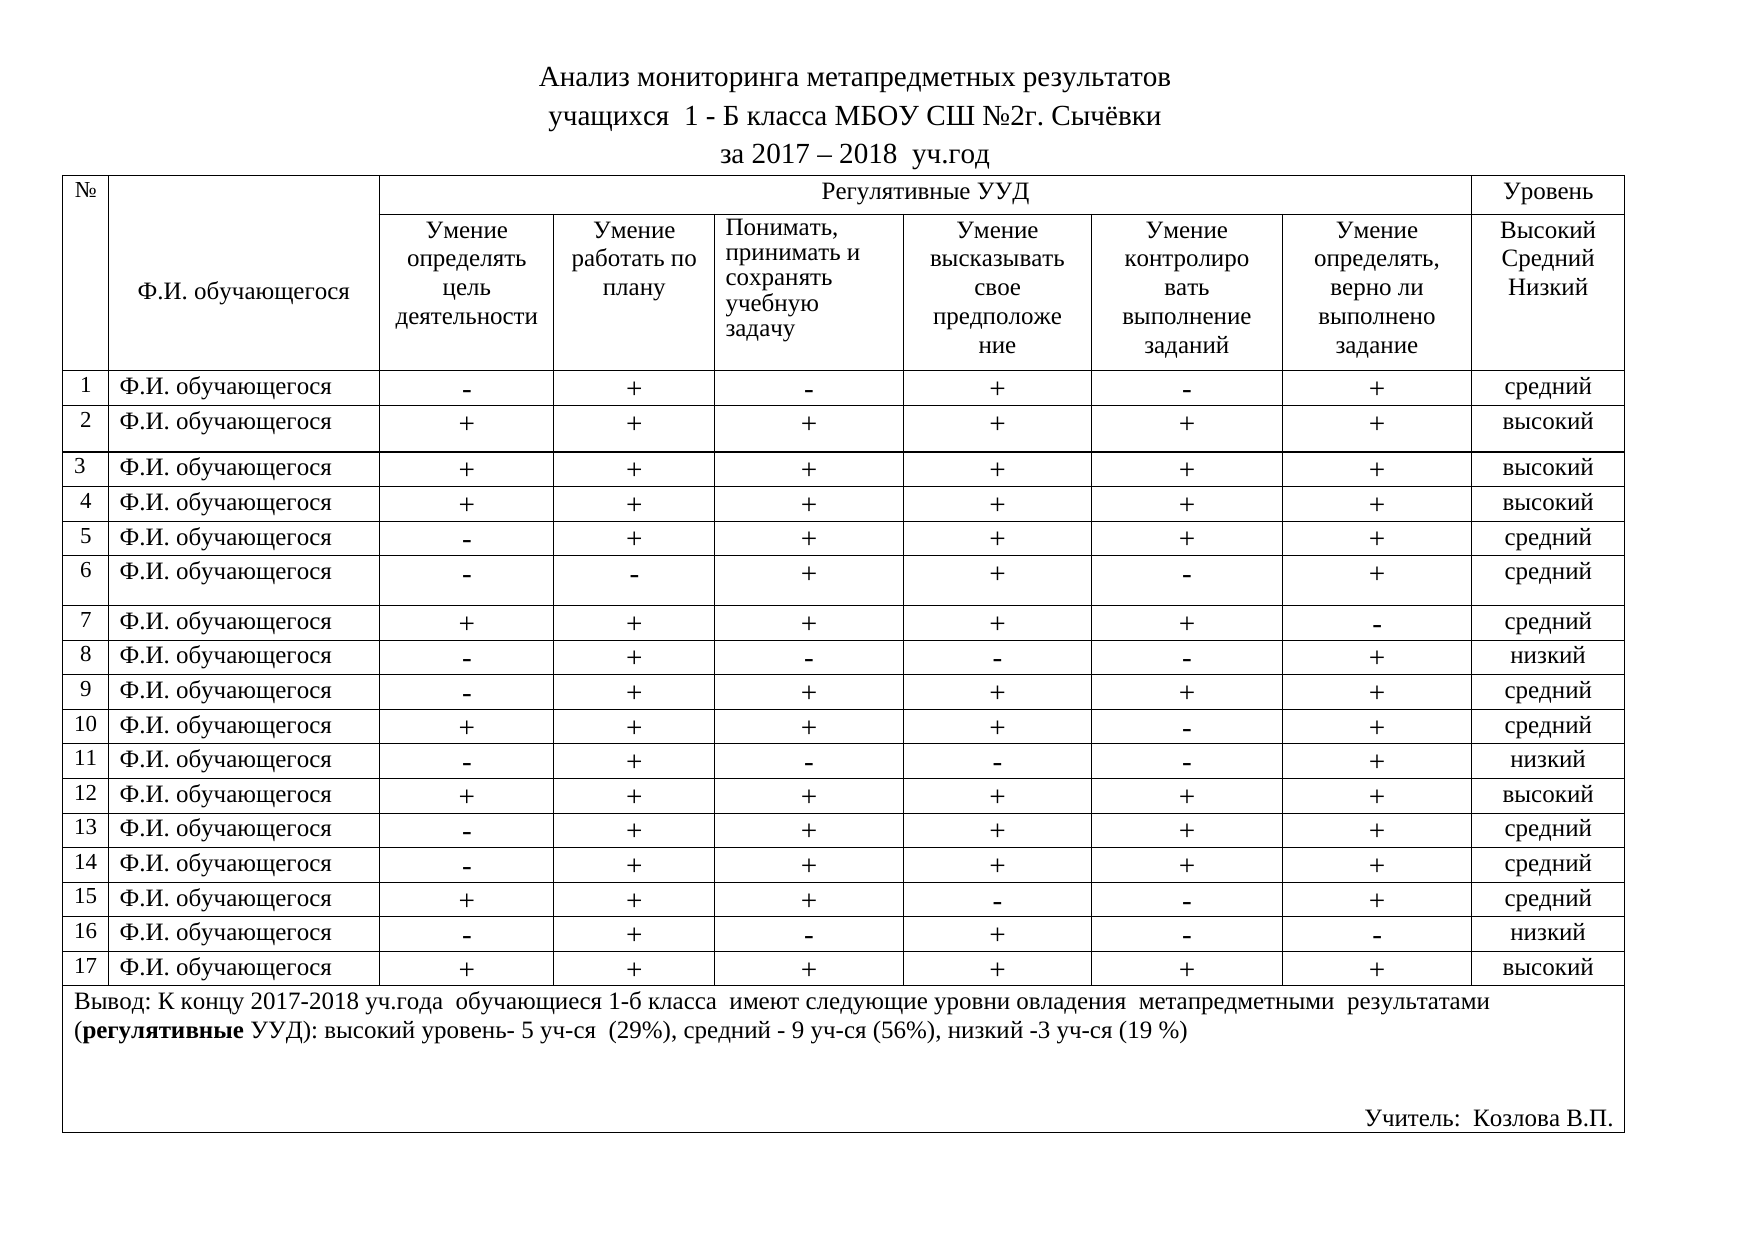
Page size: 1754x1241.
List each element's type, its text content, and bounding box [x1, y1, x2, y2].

table_cell - [380, 848, 553, 882]
table_cell + [1283, 710, 1471, 743]
table_cell - [1283, 606, 1471, 639]
table_cell - [1092, 744, 1282, 778]
table_cell + [1092, 406, 1282, 451]
table_cell Ф.И. обучающегося [109, 522, 379, 555]
table_cell + [554, 779, 714, 812]
table_cell + [554, 848, 714, 882]
table_cell Ф.И. обучающегося [109, 710, 379, 743]
table_cell высокий [1472, 952, 1624, 985]
table_cell 12 [63, 779, 108, 812]
table_cell - [715, 744, 903, 778]
table_cell средний [1472, 675, 1624, 709]
table_cell + [554, 522, 714, 555]
table_cell Ф.И. обучающегося [109, 606, 379, 639]
table_cell 1 [63, 371, 108, 405]
table_cell Умение определять, верно ли выполнено задание [1283, 215, 1471, 370]
table_cell + [904, 371, 1091, 405]
table_cell + [554, 606, 714, 639]
table_cell + [1283, 675, 1471, 709]
table_cell + [380, 779, 553, 812]
table_cell + [380, 406, 553, 451]
table_cell + [904, 556, 1091, 605]
table_cell + [904, 848, 1091, 882]
table_cell Ф.И. обучающегося [109, 952, 379, 985]
table_cell + [904, 952, 1091, 985]
table_cell средний [1472, 848, 1624, 882]
table_cell - [1092, 556, 1282, 605]
table_cell 16 [63, 917, 108, 951]
table_cell + [1092, 487, 1282, 521]
table_cell низкий [1472, 641, 1624, 674]
table_cell Ф.И. обучающегося [109, 779, 379, 812]
table_cell + [904, 814, 1091, 847]
table_cell + [380, 952, 553, 985]
table_cell высокий [1472, 487, 1624, 521]
table_cell Высокий Средний Низкий [1472, 215, 1624, 370]
table_cell - [380, 917, 553, 951]
table_cell + [1283, 487, 1471, 521]
table_cell Понимать, принимать и сохранять учебную задачу [715, 215, 903, 370]
table_cell + [1092, 522, 1282, 555]
table_cell + [904, 917, 1091, 951]
table_cell + [904, 487, 1091, 521]
table_cell средний [1472, 710, 1624, 743]
table_cell + [904, 522, 1091, 555]
table_cell - [1092, 883, 1282, 916]
table_cell Ф.И. обучающегося [109, 641, 379, 674]
table_cell Ф.И. обучающегося [109, 744, 379, 778]
table_cell + [904, 779, 1091, 812]
table_cell + [715, 848, 903, 882]
table_cell + [554, 487, 714, 521]
table_cell 15 [63, 883, 108, 916]
table_cell + [715, 675, 903, 709]
table_cell - [715, 641, 903, 674]
table_cell Ф.И. обучающегося [109, 487, 379, 521]
table_cell Умение высказывать свое предположе ние [904, 215, 1091, 370]
table_cell + [1092, 606, 1282, 639]
table_cell + [1092, 814, 1282, 847]
table_cell + [554, 814, 714, 847]
table_cell + [904, 675, 1091, 709]
table_cell 4 [63, 487, 108, 521]
table_cell + [715, 556, 903, 605]
table_cell + [380, 487, 553, 521]
table_header № [63, 176, 108, 370]
table_cell - [1092, 371, 1282, 405]
table_cell - [1283, 917, 1471, 951]
table_cell + [554, 883, 714, 916]
table_header Регулятивные УУД [380, 176, 1471, 214]
table_cell - [904, 641, 1091, 674]
table_cell - [380, 371, 553, 405]
table_cell Ф.И. обучающегося [109, 814, 379, 847]
text учащихся 1 - Б класса МБОУ СШ №2г. Сычёвки [74, 98, 1636, 131]
table_cell - [715, 917, 903, 951]
table_header Ф.И. обучающегося [109, 176, 379, 370]
table_cell + [1283, 779, 1471, 812]
table_cell Ф.И. обучающегося [109, 883, 379, 916]
table_cell + [1283, 952, 1471, 985]
table_cell + [380, 453, 553, 486]
table_cell - [904, 883, 1091, 916]
table_cell средний [1472, 556, 1624, 605]
table_cell + [380, 710, 553, 743]
table_cell Ф.И. обучающегося [109, 675, 379, 709]
table_cell + [904, 606, 1091, 639]
table_cell + [554, 453, 714, 486]
table_cell 6 [63, 556, 108, 605]
table_cell + [554, 406, 714, 451]
table_cell - [554, 556, 714, 605]
table_cell + [1283, 406, 1471, 451]
table_cell высокий [1472, 453, 1624, 486]
table_cell 11 [63, 744, 108, 778]
table_cell - [904, 744, 1091, 778]
table_header Уровень [1472, 176, 1624, 214]
table_cell - [1092, 641, 1282, 674]
table_cell + [1092, 848, 1282, 882]
table_cell 5 [63, 522, 108, 555]
table_cell 13 [63, 814, 108, 847]
table_cell + [715, 453, 903, 486]
table_cell + [554, 675, 714, 709]
table_cell - [1092, 710, 1282, 743]
table_cell + [1092, 453, 1282, 486]
table_cell 7 [63, 606, 108, 639]
table_cell + [554, 371, 714, 405]
table_cell высокий [1472, 779, 1624, 812]
table_cell Ф.И. обучающегося [109, 406, 379, 451]
table_cell + [1283, 848, 1471, 882]
table_cell + [1092, 779, 1282, 812]
table_cell - [1092, 917, 1282, 951]
table_cell + [1283, 453, 1471, 486]
table_cell - [380, 641, 553, 674]
table_cell низкий [1472, 744, 1624, 778]
table_cell - [380, 675, 553, 709]
text Анализ мониторинга метапредметных результатов [74, 59, 1636, 93]
table_cell + [554, 952, 714, 985]
table_cell средний [1472, 522, 1624, 555]
table_cell + [380, 883, 553, 916]
table_cell + [554, 917, 714, 951]
table_cell 2 [63, 406, 108, 451]
table_cell + [554, 710, 714, 743]
table_cell + [715, 710, 903, 743]
table_cell + [715, 406, 903, 451]
table_cell + [715, 814, 903, 847]
table_cell + [904, 406, 1091, 451]
table_cell Ф.И. обучающегося [109, 453, 379, 486]
table_cell + [1283, 883, 1471, 916]
table_cell + [1283, 556, 1471, 605]
table_cell + [904, 453, 1091, 486]
table_cell 10 [63, 710, 108, 743]
table_cell Умение контролиро вать выполнение заданий [1092, 215, 1282, 370]
table_cell + [1092, 952, 1282, 985]
table_cell Вывод: К концу 2017-2018 уч.года обучающиеся 1-б класса имеют следующие уровни овладения метапредметными результатами (регулятивные УУД): высокий уровень- 5 уч-ся (29%), средний - 9 уч-ся (56%), низкий -3 уч-ся (19 %) Учитель: Козлова В.П. [63, 986, 1624, 1132]
table_cell низкий [1472, 917, 1624, 951]
table_cell + [554, 744, 714, 778]
table_cell + [715, 606, 903, 639]
table_cell 8 [63, 641, 108, 674]
table_cell Ф.И. обучающегося [109, 917, 379, 951]
table_cell + [715, 779, 903, 812]
table_cell + [1283, 641, 1471, 674]
table_cell - [715, 371, 903, 405]
table_cell - [380, 814, 553, 847]
table_cell - [380, 744, 553, 778]
table_cell + [380, 606, 553, 639]
table_cell Ф.И. обучающегося [109, 848, 379, 882]
table_cell + [1092, 675, 1282, 709]
table_cell + [715, 522, 903, 555]
table_cell + [1283, 371, 1471, 405]
table_cell 3 [63, 453, 108, 486]
table_cell Ф.И. обучающегося [109, 556, 379, 605]
table_cell + [904, 710, 1091, 743]
table_cell средний [1472, 883, 1624, 916]
table_cell + [554, 641, 714, 674]
table_cell 17 [63, 952, 108, 985]
table_cell - [380, 556, 553, 605]
table_cell + [1283, 814, 1471, 847]
table_cell + [1283, 522, 1471, 555]
table_cell 14 [63, 848, 108, 882]
table_cell Ф.И. обучающегося [109, 371, 379, 405]
table_cell + [715, 487, 903, 521]
table_cell средний [1472, 814, 1624, 847]
table_cell + [715, 883, 903, 916]
table_cell средний [1472, 606, 1624, 639]
table_cell Умение работать по плану [554, 215, 714, 370]
table_cell + [715, 952, 903, 985]
table_cell + [1283, 744, 1471, 778]
table_cell - [380, 522, 553, 555]
text за 2017 – 2018 уч.год [74, 136, 1636, 170]
table_cell Умение определять цель деятельности [380, 215, 553, 370]
table_cell высокий [1472, 406, 1624, 451]
table_cell средний [1472, 371, 1624, 405]
table_cell 9 [63, 675, 108, 709]
